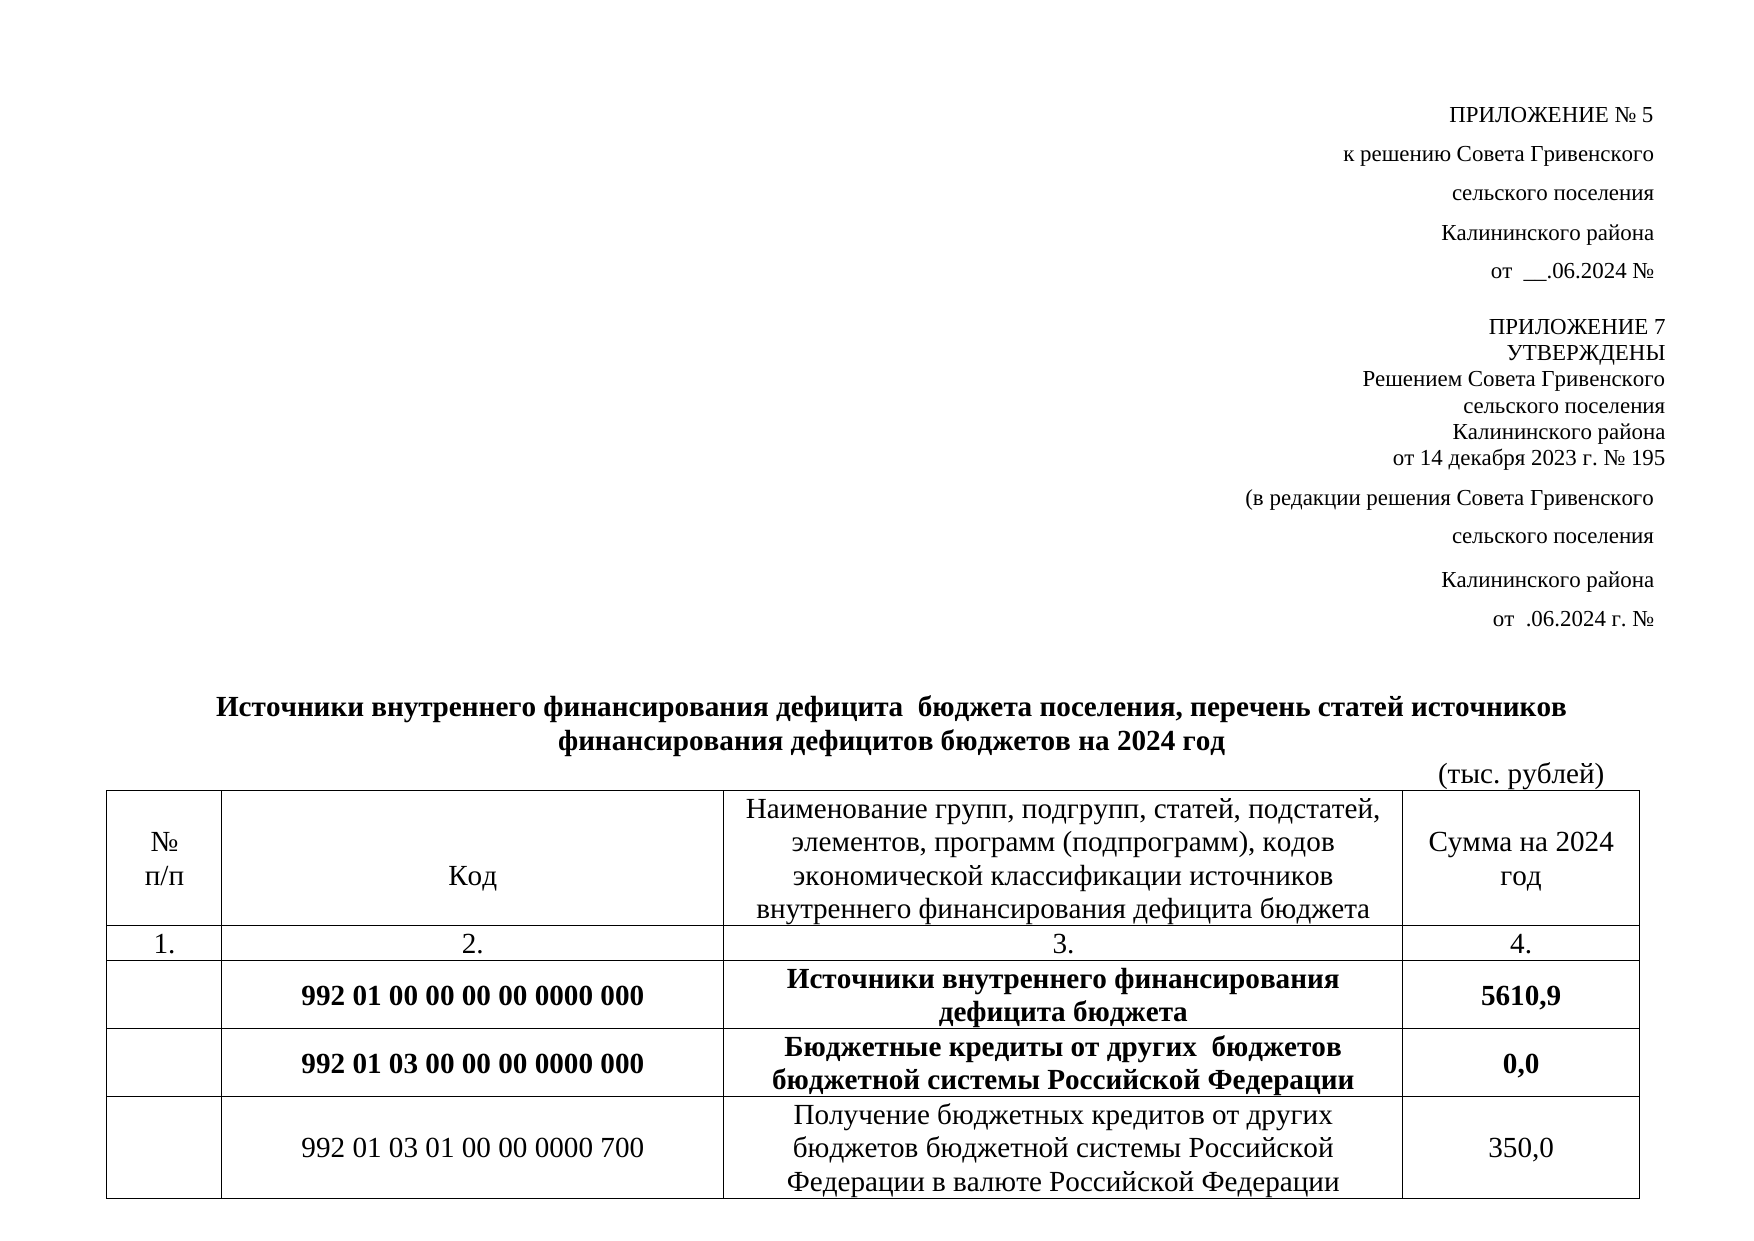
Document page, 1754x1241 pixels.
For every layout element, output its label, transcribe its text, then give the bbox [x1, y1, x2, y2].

table_header ПРИЛОЖЕНИЕ 7 УТВЕРЖДЕНЫ Решением Совета Гривенского сельского поселения Калининского района от 14 декабря 2023 г. № 195 [1149, 73, 1677, 632]
table_cell 992 01 03 01 00 00 0000 700 [222, 1097, 723, 1198]
table_cell [107, 961, 221, 1028]
table_cell 992 01 00 00 00 00 0000 000 [222, 961, 723, 1028]
table_header Код [222, 791, 723, 925]
table_header № п/п [107, 791, 221, 925]
text Источники внутреннего финансирования дефицита бюджета поселения, перечень статей источников финансирования дефицитов бюджетов на 2024 год [118, 689, 1665, 756]
table_cell Бюджетные кредиты от других бюджетов бюджетной системы Российской Федерации [724, 1029, 1402, 1096]
table_cell Источники внутреннего финансирования дефицита бюджета [724, 961, 1402, 1028]
table_cell 5610,9 [1403, 961, 1639, 1028]
table_cell 4. [1403, 926, 1639, 960]
table_cell 992 01 03 00 00 00 0000 000 [222, 1029, 723, 1096]
table_cell 1. [107, 926, 221, 960]
table_cell 0,0 [1403, 1029, 1639, 1096]
table_cell [107, 1029, 221, 1096]
table_cell 2. [222, 926, 723, 960]
table_cell [107, 1097, 221, 1198]
table_cell Получение бюджетных кредитов от других бюджетов бюджетной системы Российской Федерации в валюте Российской Федерации [724, 1097, 1402, 1198]
table_cell 350,0 [1403, 1097, 1639, 1198]
table_cell 3. [724, 926, 1402, 960]
text (тыс. рублей) [118, 756, 1665, 790]
table_header Сумма на 2024 год [1403, 791, 1639, 925]
table_header Наименование групп, подгрупп, статей, подстатей, элементов, программ (подпрограмм), кодов экономической классификации источников внутреннего финансирования дефицита бюджета [724, 791, 1402, 925]
